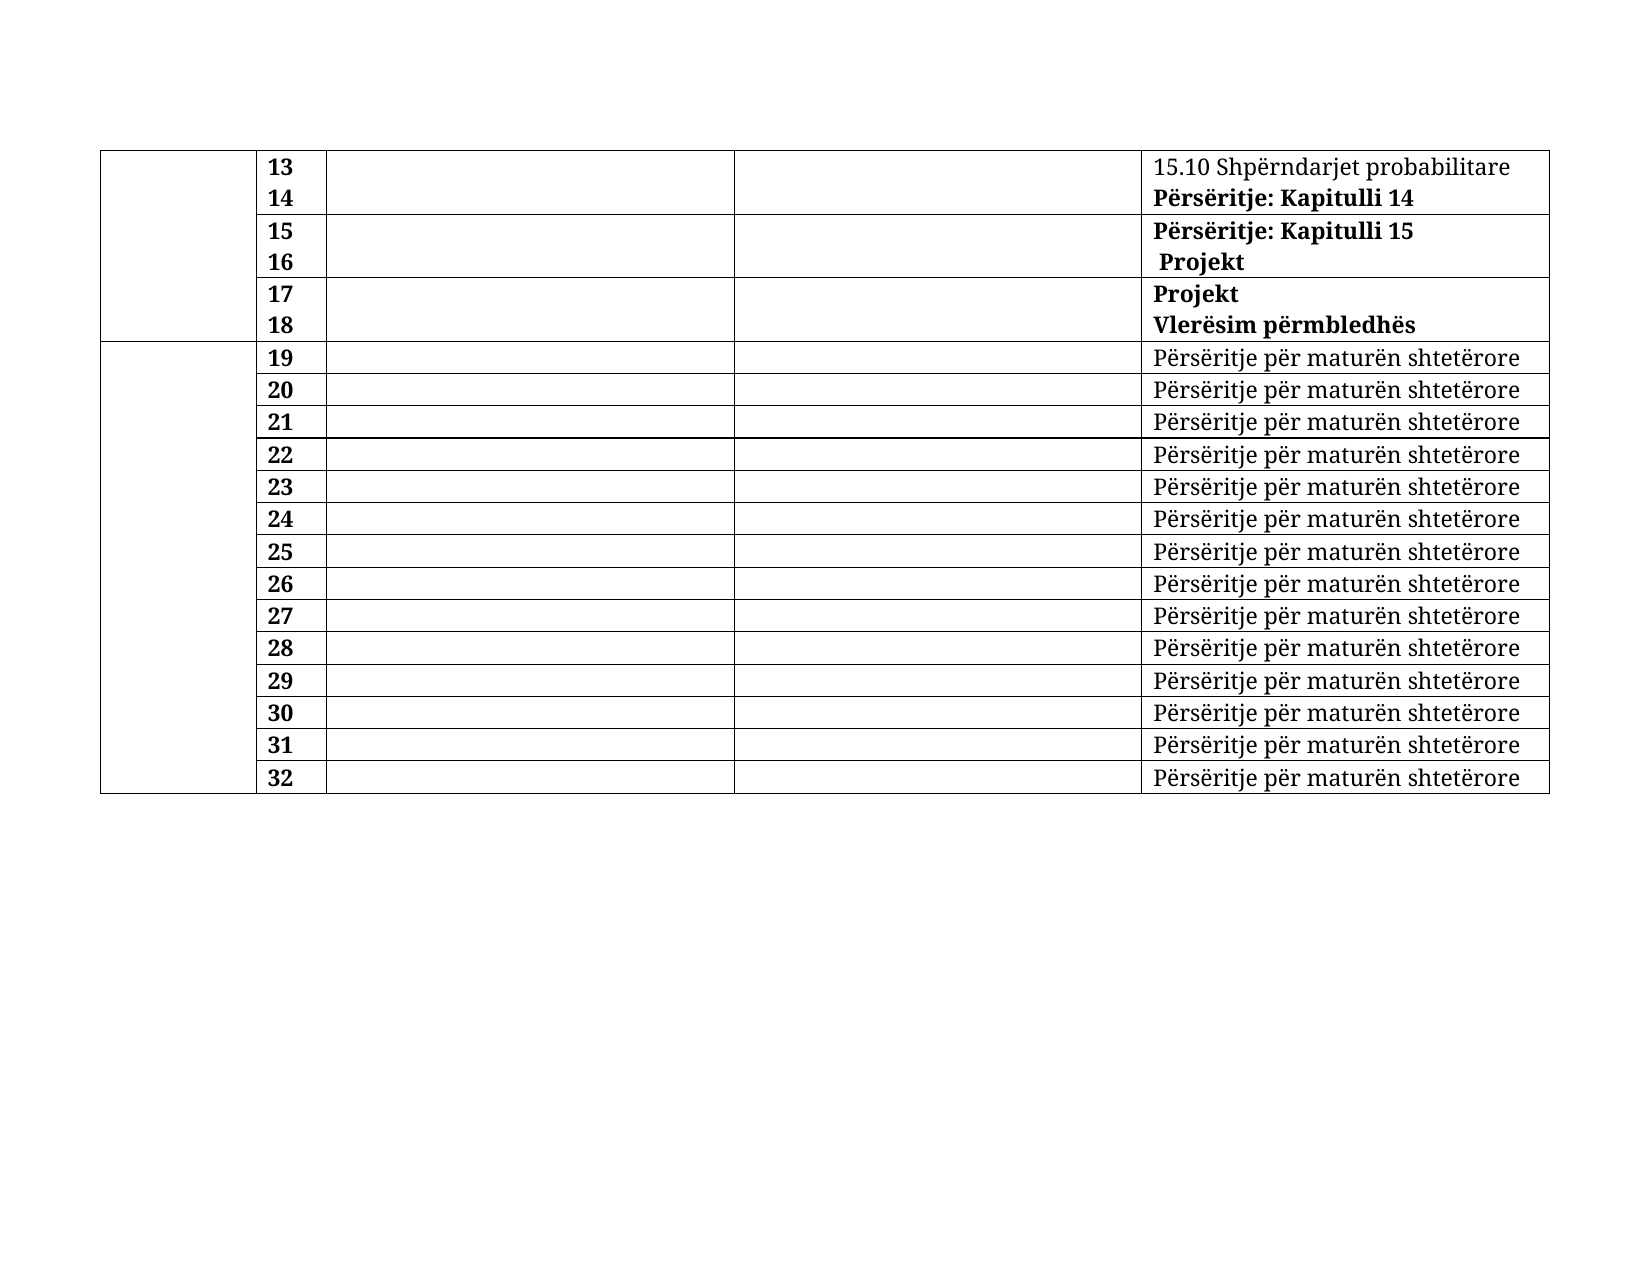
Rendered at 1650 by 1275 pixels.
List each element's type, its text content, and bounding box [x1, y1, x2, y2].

table_cell 23 [257, 471, 326, 502]
table_cell [327, 439, 734, 470]
table_cell Përsëritje për maturën shtetërore [1142, 342, 1549, 373]
table_cell Përsëritje për maturën shtetërore [1142, 439, 1549, 470]
table_cell 25 [257, 535, 326, 567]
table_cell 15 16 [257, 215, 326, 277]
table_cell [327, 697, 734, 728]
table_cell 22 [257, 439, 326, 470]
table_cell [735, 665, 1141, 696]
table_cell [735, 761, 1141, 793]
table_cell 17 18 [257, 278, 326, 341]
table_cell [735, 471, 1141, 502]
table_cell 20 [257, 374, 326, 405]
table_cell [735, 535, 1141, 567]
table_cell Projekt Vlerësim përmbledhës [1142, 278, 1549, 341]
table_cell [327, 761, 734, 793]
table_cell Përsëritje për maturën shtetërore [1142, 374, 1549, 405]
table_cell 30 [257, 697, 326, 728]
table_cell [327, 278, 734, 341]
table_cell Përsëritje për maturën shtetërore [1142, 406, 1549, 437]
table_cell Përsëritje: Kapitulli 15 Projekt [1142, 215, 1549, 277]
table_cell [735, 729, 1141, 760]
table_cell Përsëritje për maturën shtetërore [1142, 568, 1549, 599]
table_cell [327, 632, 734, 663]
table_cell 13 14 [257, 151, 326, 213]
table_cell [735, 568, 1141, 599]
table_cell [327, 342, 734, 373]
table_cell [101, 151, 256, 341]
table_cell Përsëritje për maturën shtetërore [1142, 471, 1549, 502]
table_cell [735, 697, 1141, 728]
table_cell 31 [257, 729, 326, 760]
table_cell Përsëritje për maturën shtetërore [1142, 632, 1549, 663]
table_cell [327, 568, 734, 599]
table_cell [735, 503, 1141, 534]
table_cell [327, 729, 734, 760]
table_cell Përsëritje për maturën shtetërore [1142, 761, 1549, 793]
table_cell [735, 151, 1141, 213]
table_cell Përsëritje për maturën shtetërore [1142, 729, 1549, 760]
table_cell 28 [257, 632, 326, 663]
table_cell 15.10 Shpërndarjet probabilitare Përsëritje: Kapitulli 14 [1142, 151, 1549, 213]
table_cell [327, 471, 734, 502]
table_cell Përsëritje për maturën shtetërore [1142, 600, 1549, 631]
table_cell [735, 342, 1141, 373]
table_cell Përsëritje për maturën shtetërore [1142, 665, 1549, 696]
table_cell 26 [257, 568, 326, 599]
table_cell [327, 535, 734, 567]
table_cell [735, 632, 1141, 663]
table_cell [327, 215, 734, 277]
table_cell [735, 406, 1141, 437]
table_cell [101, 342, 256, 793]
table_cell [327, 374, 734, 405]
table_cell 21 [257, 406, 326, 437]
table_cell 27 [257, 600, 326, 631]
table_cell [327, 665, 734, 696]
table_cell [735, 600, 1141, 631]
table_cell Përsëritje për maturën shtetërore [1142, 697, 1549, 728]
table_cell [327, 151, 734, 213]
table_cell 29 [257, 665, 326, 696]
table_cell [735, 374, 1141, 405]
table_cell [735, 278, 1141, 341]
table_cell 19 [257, 342, 326, 373]
table_cell [327, 600, 734, 631]
table_cell 24 [257, 503, 326, 534]
table_cell [735, 215, 1141, 277]
table_cell [735, 439, 1141, 470]
table_cell 32 [257, 761, 326, 793]
table_cell Përsëritje për maturën shtetërore [1142, 503, 1549, 534]
table_cell [327, 406, 734, 437]
table_cell Përsëritje për maturën shtetërore [1142, 535, 1549, 567]
table_cell [327, 503, 734, 534]
